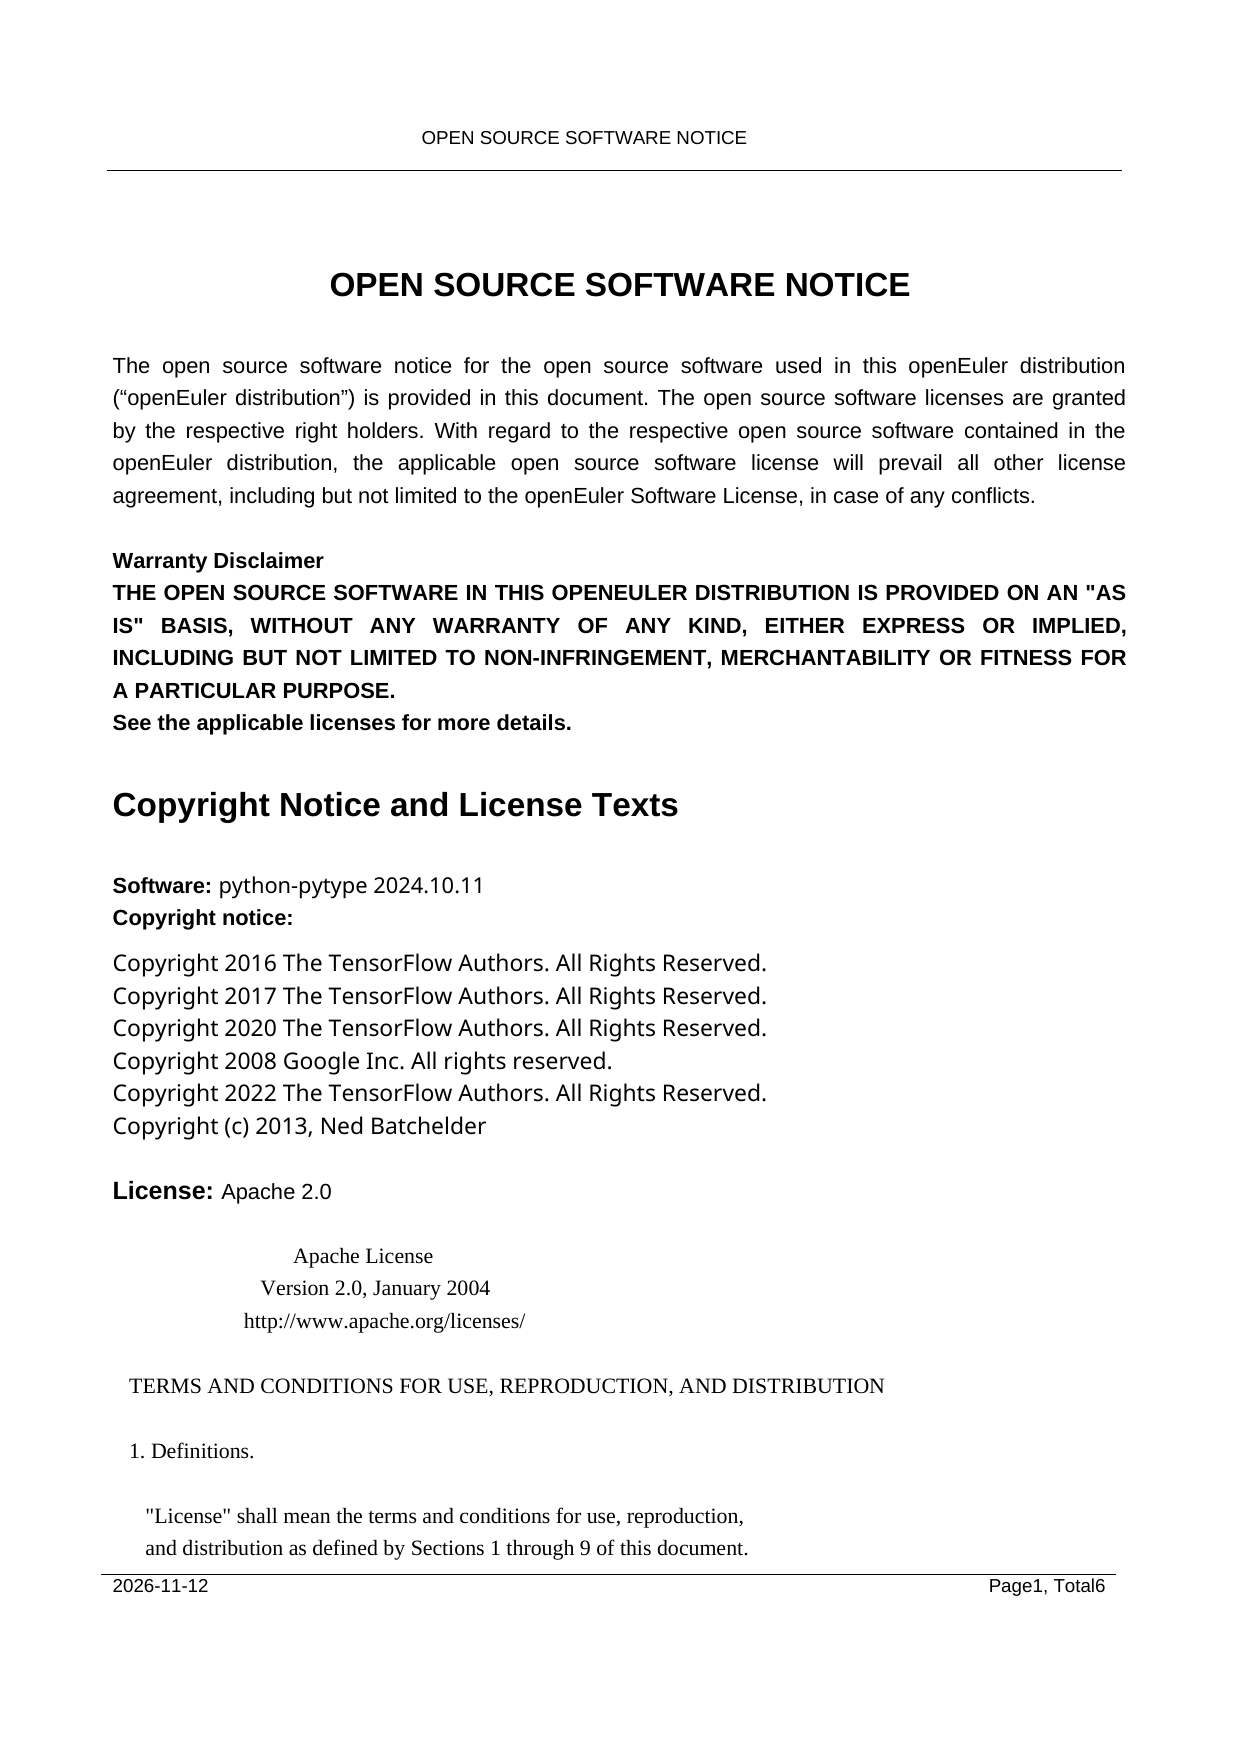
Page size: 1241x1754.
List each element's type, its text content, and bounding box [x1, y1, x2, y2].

text THE OPEN SOURCE SOFTWARE IN THIS OPENEULER DISTRIBUTION IS PROVIDED ON AN "AS IS" BASIS, WITHOUT ANY WARRANTY OF ANY KIND, EITHER EXPRESS OR IMPLIED, INCLUDING BUT NOT LIMITED TO NON-INFRINGEMENT, MERCHANTABILITY OR FITNESS FOR A PARTICULAR PURPOSE. See the applicable licenses for more details. [112, 576, 1128, 739]
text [112, 1207, 1128, 1564]
text License: Apache 2.0 [112, 1174, 1128, 1207]
text Copyright Notice and License Texts [112, 771, 1128, 836]
title Software: python-pytype 2024.10.11 [112, 869, 1128, 901]
text OPEN SOURCE SOFTWARE NOTICE [112, 251, 1128, 316]
text Copyright 2016 The TensorFlow Authors. All Rights Reserved. Copyright 2017 The TensorFlow Authors. All Rights Reserved. Copyright 2020 The TensorFlow Authors. All Rights Reserved. Copyright 2008 Google Inc. All rights reserved. Copyright 2022 The TensorFlow Authors. All Rights Reserved. Copyright (c) 2013, Ned Batchelder [112, 947, 1128, 1174]
text Copyright notice: [112, 901, 1128, 934]
text Warranty Disclaimer [112, 544, 1128, 576]
text The open source software notice for the open source software used in this openEuler distribution (“openEuler distribution”) is provided in this document. The open source software licenses are granted by the respective right holders. With regard to the respective open source software contained in the openEuler distribution, the applicable open source software license will prevail all other license agreement, including but not limited to the openEuler Software License, in case of any conflicts. [112, 349, 1128, 511]
